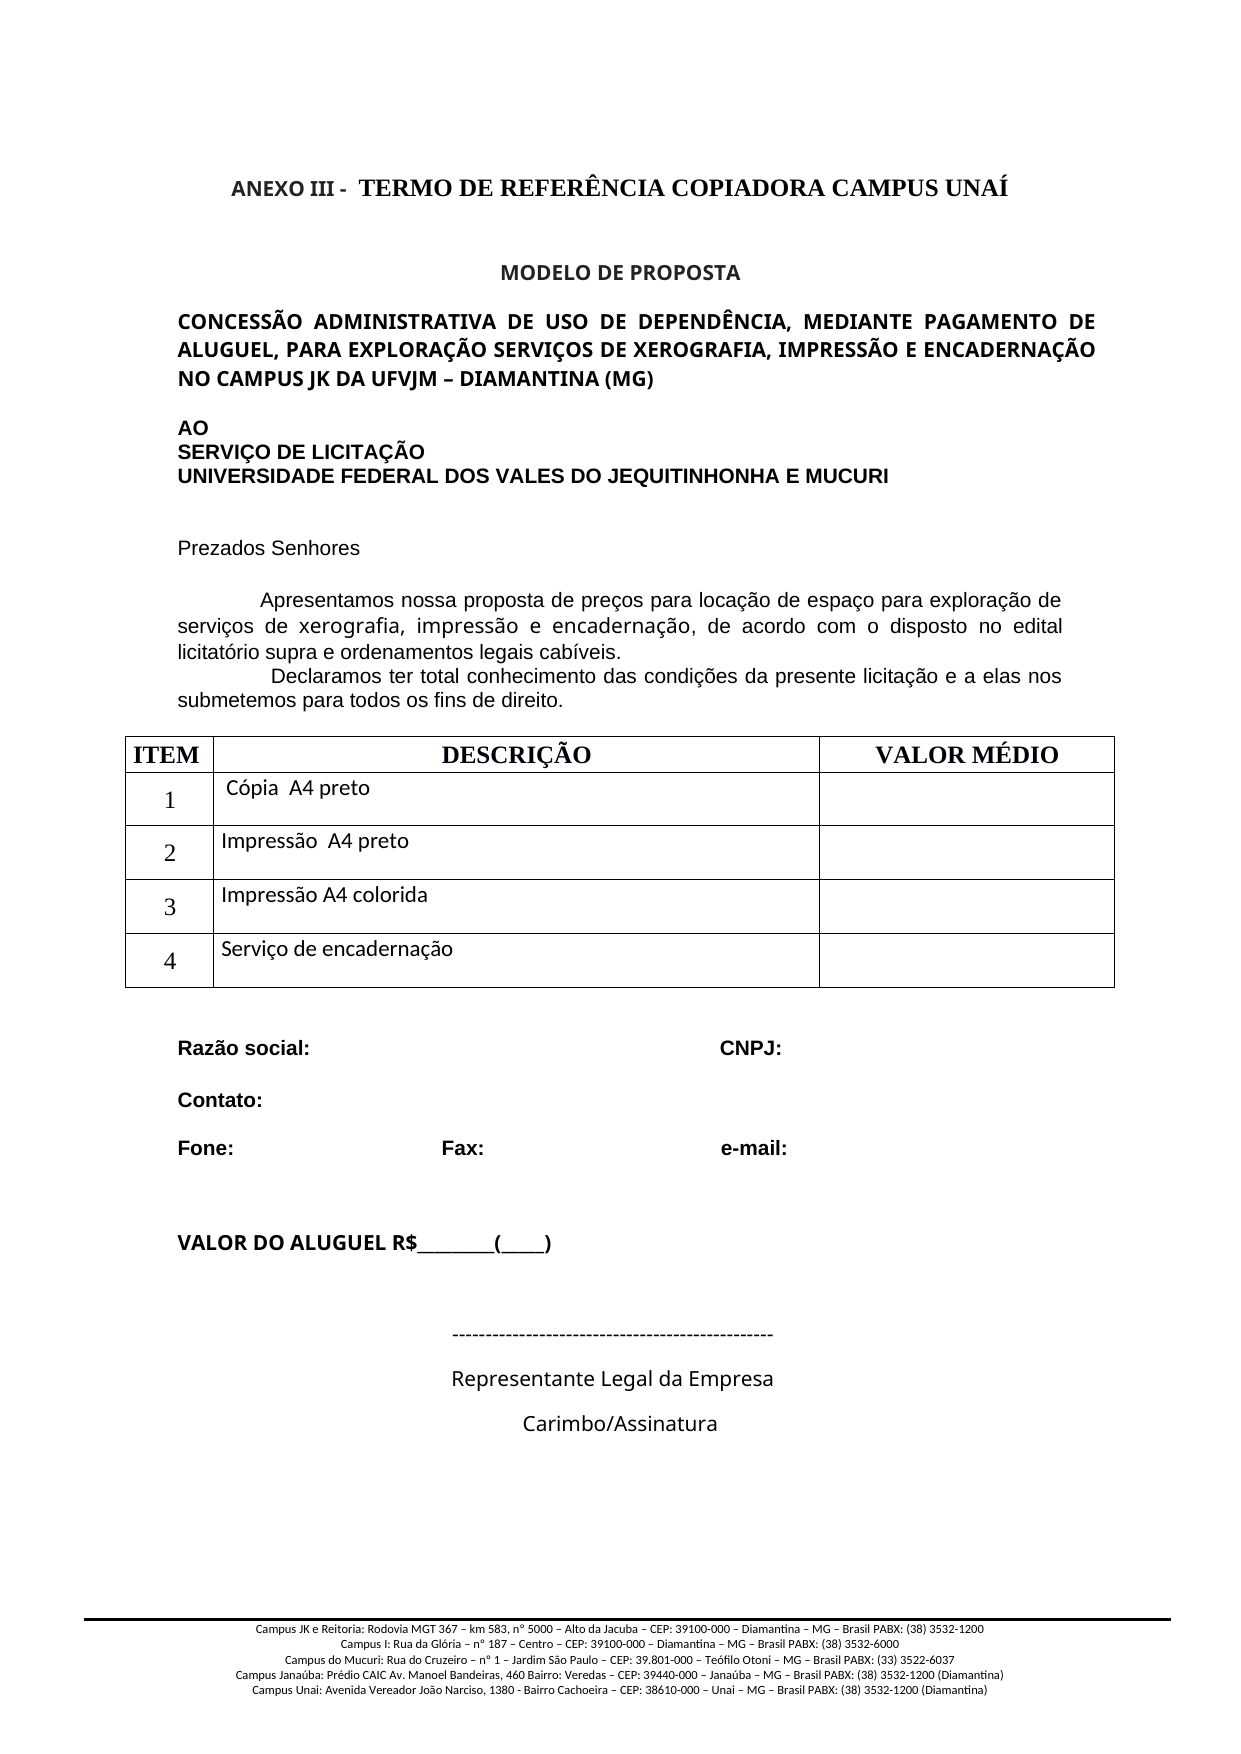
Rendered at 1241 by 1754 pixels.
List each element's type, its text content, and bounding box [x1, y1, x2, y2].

table_cell Cópia A4 preto [214, 773, 819, 825]
table_cell Serviço de encadernação [214, 934, 819, 987]
table_cell 1 [126, 773, 213, 825]
text Representante Legal da Empresa [162, 1364, 1063, 1392]
text CONCESSÃO ADMINISTRATIVA DE USO DE DEPENDÊNCIA, MEDIANTE PAGAMENTO DE ALUGUEL, PARA EXPLORAÇÃO SERVIÇOS DE XEROGRAFIA, IMPRESSÃO E ENCADERNAÇÃO NO CAMPUS JK DA UFVJM – DIAMANTINA (MG) [177, 307, 1096, 392]
text VALOR DO ALUGUEL R$_________(_____) [177, 1228, 1063, 1257]
text Apresentamos nossa proposta de preços para locação de espaço para exploração de serviços de xerografia, impressão e encadernação, de acordo com o disposto no edital licitatório supra e ordenamentos legais cabíveis. [177, 588, 1063, 664]
table_cell Impressão A4 preto [214, 826, 819, 879]
table_cell 3 [126, 880, 213, 933]
table_cell [820, 880, 1114, 933]
text AO [177, 416, 1096, 440]
text UNIVERSIDADE FEDERAL DOS VALES DO JEQUITINHONHA E MUCURI [177, 464, 1096, 488]
table_cell Impressão A4 colorida [214, 880, 819, 933]
table_header ITEM [126, 737, 213, 772]
list ANEXO III - TERMO DE REFERÊNCIA COPIADORA CAMPUS UNAÍ [177, 173, 1063, 202]
text Prezados Senhores [177, 536, 1096, 559]
table_cell 4 [126, 934, 213, 987]
text Fone: Fax: e-mail: [177, 1136, 1096, 1159]
text SERVIÇO DE LICITAÇÃO [177, 440, 1096, 464]
table_header VALOR MÉDIO [820, 737, 1114, 772]
table_cell [820, 934, 1114, 987]
text Declaramos ter total conhecimento das condições da presente licitação e a elas nos submetemos para todos os fins de direito. [177, 664, 1063, 712]
text MODELO DE PROPOSTA [177, 258, 1063, 286]
text Contato: [177, 1088, 1096, 1112]
table_header DESCRIÇÃO [214, 737, 819, 772]
text ------------------------------------------------ [162, 1319, 1063, 1347]
table_cell [820, 826, 1114, 879]
text Razão social: CNPJ: [177, 1036, 1096, 1059]
table_cell [820, 773, 1114, 825]
text Carimbo/Assinatura [177, 1409, 1063, 1437]
table_cell 2 [126, 826, 213, 879]
